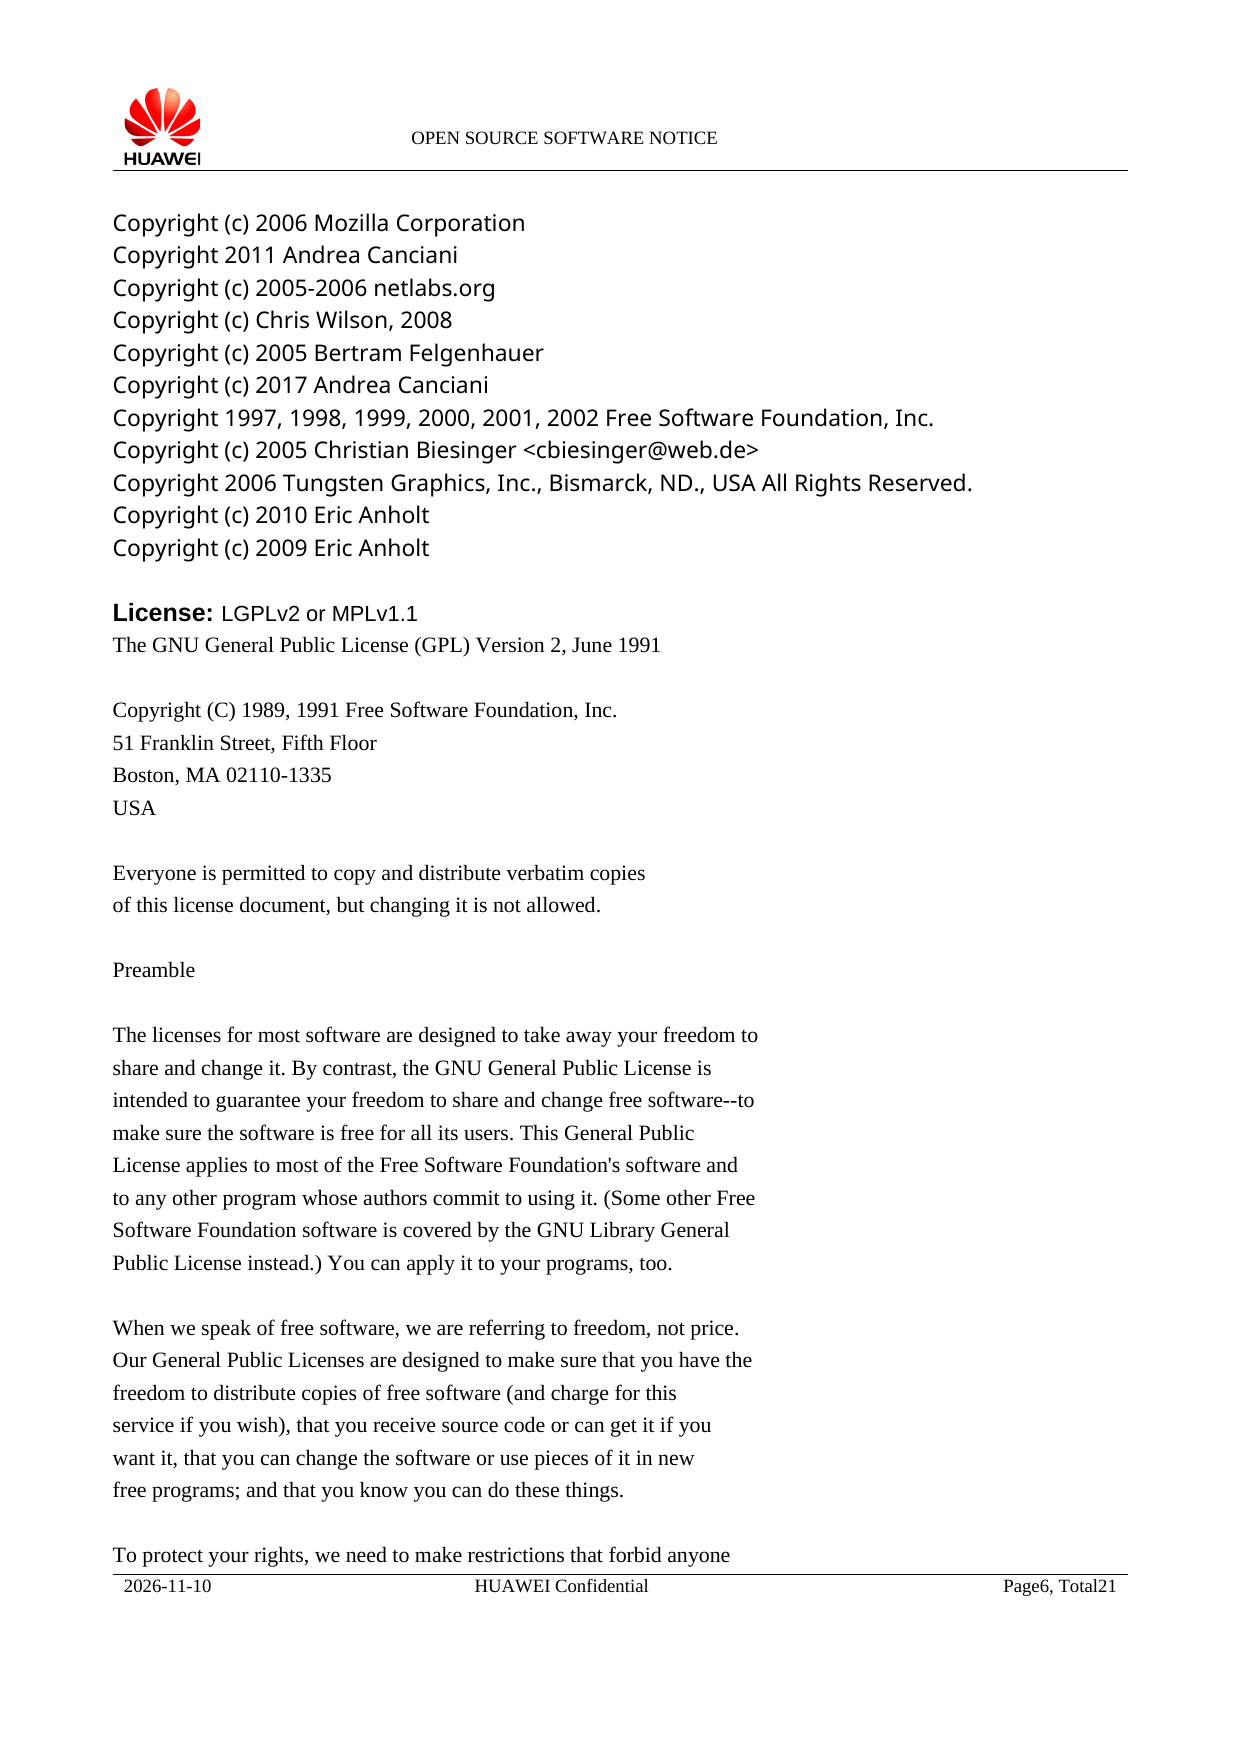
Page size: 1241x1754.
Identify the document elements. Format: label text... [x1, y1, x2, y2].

text License: LGPLv2 or MPLv1.1 [112, 596, 1128, 629]
picture [124, 88, 201, 165]
